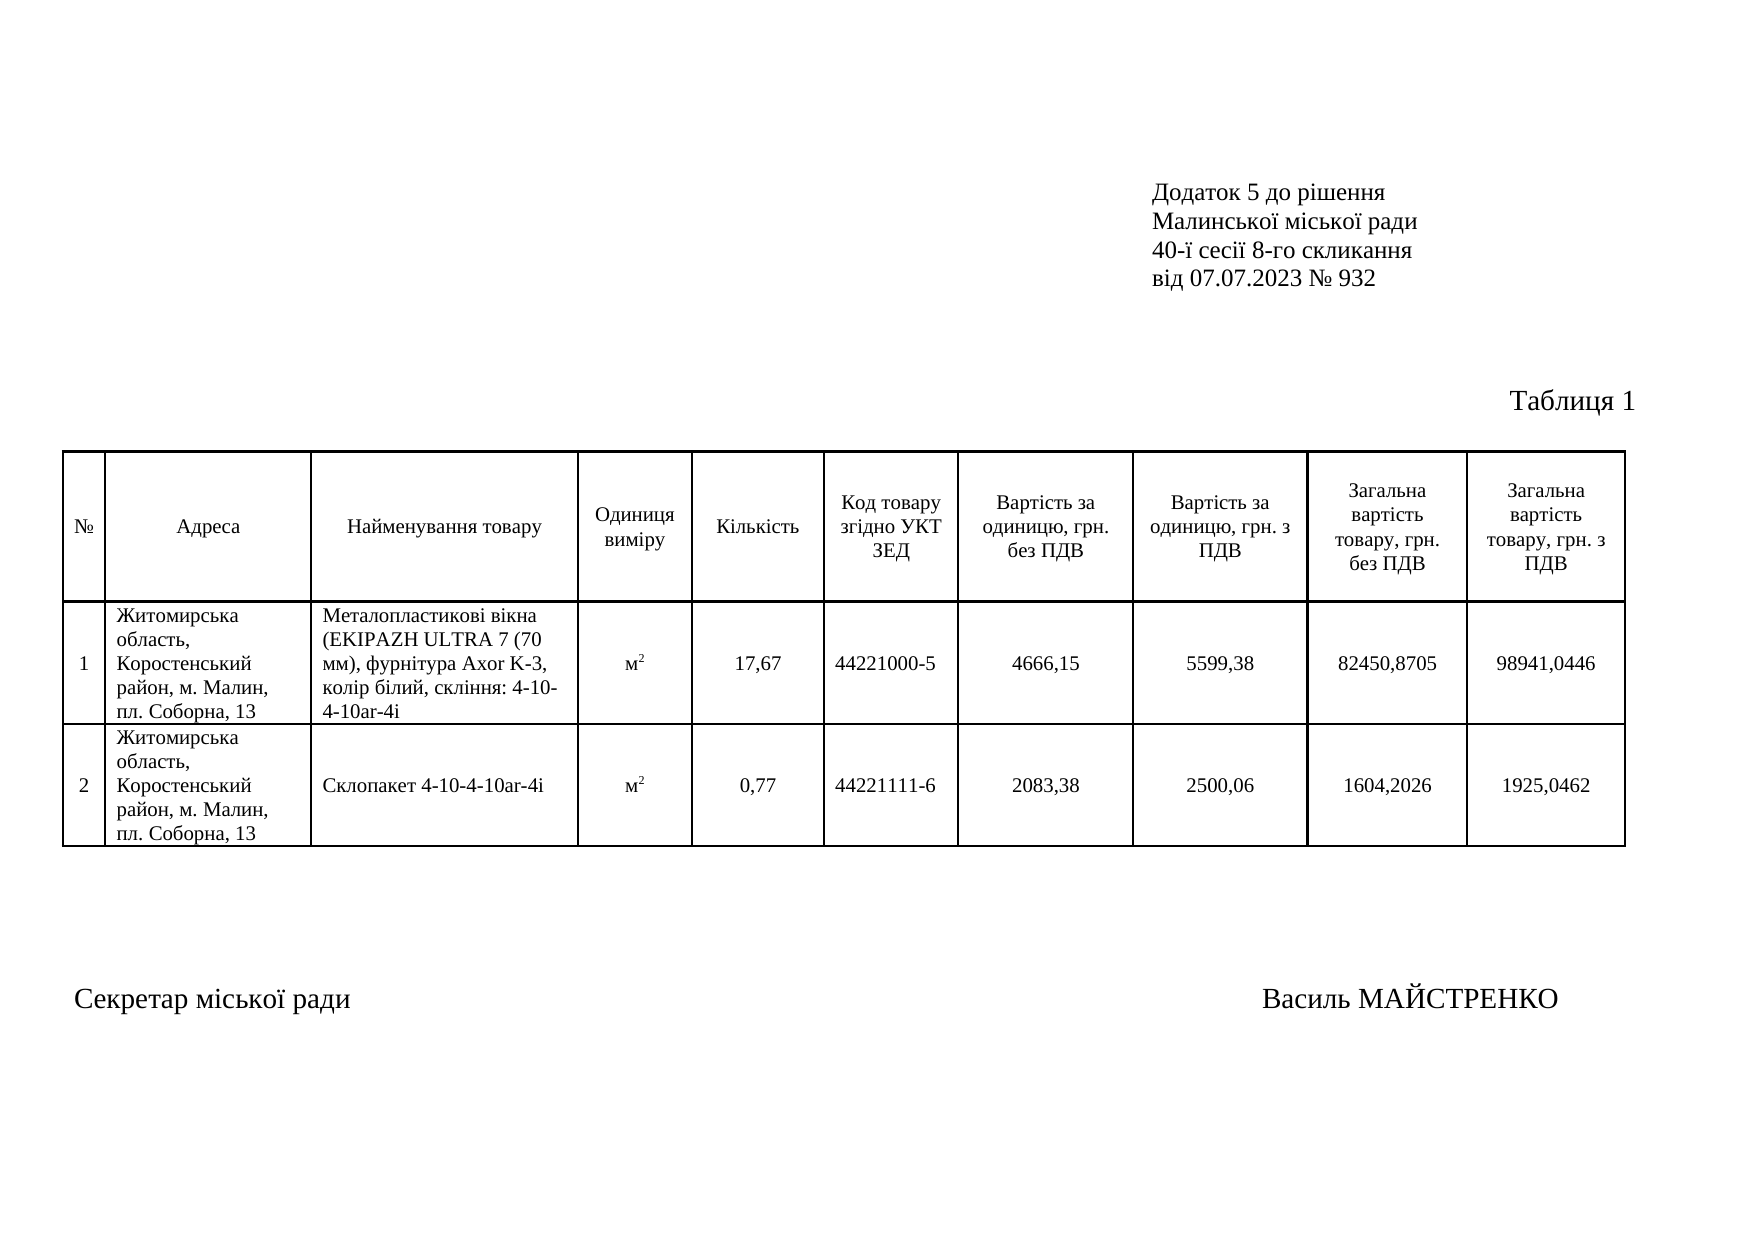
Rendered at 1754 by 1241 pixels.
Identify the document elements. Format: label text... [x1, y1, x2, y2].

text Секретар міської ради Василь МАЙСТРЕНКО [74, 981, 1636, 1015]
table_cell 2083,38 [959, 725, 1132, 845]
table_cell 1925,0462 [1468, 725, 1624, 845]
table_cell м2 [579, 725, 691, 845]
table_header Вартість за одиницю, грн. без ПДВ [959, 453, 1132, 600]
table_cell 0,77 [693, 725, 823, 845]
list Таблиця 1 [74, 383, 1636, 417]
table_cell 1604,2026 [1309, 725, 1466, 845]
list 40-ї сесії 8-го скликання [1152, 235, 1636, 263]
table_cell Житомирська область, Коростенський район, м. Малин, пл. Соборна, 13 [106, 603, 310, 723]
list Додаток 5 до рішення [1152, 177, 1636, 206]
table_header Код товару згідно УКТ ЗЕД [825, 453, 957, 600]
table_header Кількість [693, 453, 823, 600]
list від 07.07.2023 № 932 [1152, 263, 1636, 292]
table_header Загальна вартість товару, грн. з ПДВ [1468, 453, 1624, 600]
table_cell 5599,38 [1134, 603, 1306, 723]
table_header Адреса [106, 453, 310, 600]
table_cell 98941,0446 [1468, 603, 1624, 723]
table_cell 44221000-5 [825, 603, 957, 723]
table_header № [64, 453, 104, 600]
table_header Найменування товару [312, 453, 577, 600]
table_header Вартість за одиницю, грн. з ПДВ [1134, 453, 1306, 600]
table_cell 2 [64, 725, 104, 845]
table_header Загальна вартість товару, грн. без ПДВ [1309, 453, 1466, 600]
table_header Одиниця виміру [579, 453, 691, 600]
list Малинської міської ради [1152, 206, 1636, 235]
table_cell Житомирська область, Коростенський район, м. Малин, пл. Соборна, 13 [106, 725, 310, 845]
table_cell Металопластикові вікна (EKIPAZH ULTRA 7 (70 мм), фурнітура Axor K-3, колір білий, скління: 4-10-4-10ar-4i [312, 603, 577, 723]
table_cell 82450,8705 [1309, 603, 1466, 723]
table_cell Склопакет 4-10-4-10ar-4i [312, 725, 577, 845]
table_cell 44221111-6 [825, 725, 957, 845]
table_cell 17,67 [693, 603, 823, 723]
table_cell 2500,06 [1134, 725, 1306, 845]
table_cell 4666,15 [959, 603, 1132, 723]
table_cell м2 [579, 603, 691, 723]
table_cell 1 [64, 603, 104, 723]
